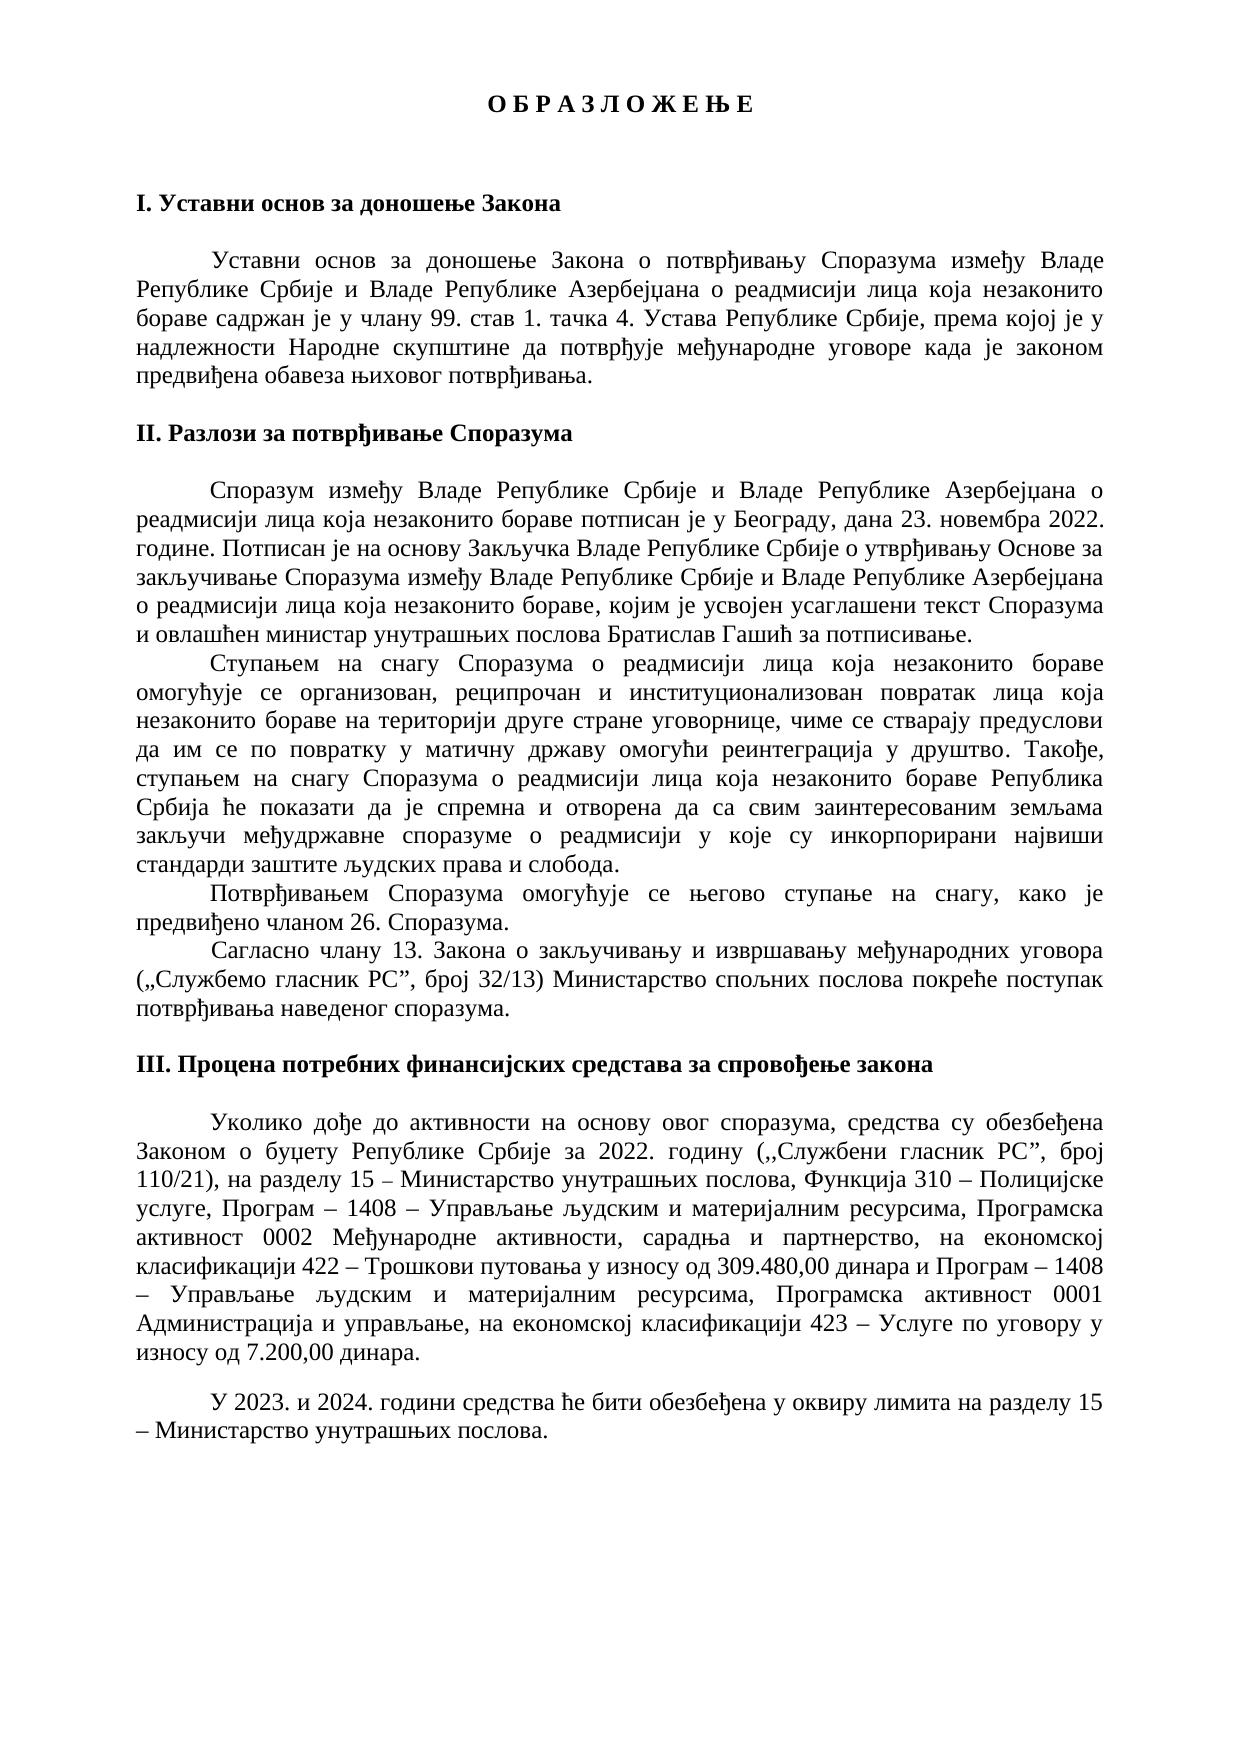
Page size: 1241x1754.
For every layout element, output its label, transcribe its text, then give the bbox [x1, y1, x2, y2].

text II. Разлози за потврђивање Споразума [136, 418, 1104, 447]
list Ступањем на снагу Споразума о реадмисији лица која незаконито бораве омогућује се организован, реципрочан и институционализован повратак лица која незаконито бораве на територији друге стране уговорнице, чиме се стварају предуслови да им се по повратку у матичну државу омогући реинтеграција у друштво. Такође, ступањем на снагу Споразума о реадмисији лица која незаконито бораве Република Србија ће показати да је спремна и отворена да са свим заинтересованим земљама закључи међудржавне споразуме о реадмисији у које су инкорпорирани највиши стандарди заштите људских права и слобода. [136, 648, 1104, 878]
text О Б Р А З Л О Ж Е Њ Е [136, 89, 1104, 117]
text III. Процена потребних финансијских средстава за спровођење закона [136, 1049, 1104, 1078]
list Споразум између Владе Републике Србије и Владе Републике Азербејџана о реадмисији лица која незаконито бораве потписан је у Београду, дана 23. новембра 2022. године. Потписан је на основу Закључка Владе Републике Србије о утврђивању Основе за закључивање Споразума између Владе Републике Србије и Владе Републике Азербејџана о реадмисији лица која незаконито бораве, којим је усвојен усаглашени текст Споразума и овлашћен министар унутрашњих послова Братислав Гашић за потписивање. [136, 475, 1104, 648]
text Уколико дође до активности на основу овог споразума, средства су обезбеђена Законом о буџету Републике Србије за 2022. годину (,,Службени гласник РС”, број 110/21), на разделу 15 – Министарство унутрашњих послова, Функција 310 – Полицијске услуге, Програм – 1408 – Управљање људским и материјалним ресурсима, Програмска активност 0002 Међународне активности, сарадња и партнерство, на економској класификацији 422 – Трошкови путовања у износу од 309.480,00 динара и Програм – 1408 – Управљање људским и материјалним ресурсима, Програмска активност 0001 Администрација и управљање, на економској класификацији 423 – Услуге по уговору у износу од 7.200,00 динара. [136, 1107, 1104, 1366]
text Сагласно члану 13. Закона о закључивању и извршавању међународних уговора („Службемо гласник РС”, број 32/13) Министарство спољних послова покреће поступак потврђивања наведеног споразума. [136, 935, 1104, 1022]
text Потврђивањем Споразума омогућује се његово ступање на снагу, како је предвиђено чланом 26. Споразума. [136, 878, 1104, 935]
text Уставни основ за доношење Закона о потврђивању Споразумa између Владе Републике Србије и Владе Републике Азербејџана о реадмисији лица која незаконито бораве садржан је у члану 99. став 1. тачка 4. Устава Републике Србије, према којој је у надлежности Народне скупштине да потврђује међународне уговоре када је законом предвиђена обавеза њиховог потврђивања. [136, 245, 1104, 389]
text У 2023. и 2024. години средства ће бити обезбеђена у оквиру лимита на разделу 15 – Министарство унутрашњих послова. [136, 1387, 1104, 1444]
text I. Уставни основ за доношење Закона [136, 188, 1104, 217]
